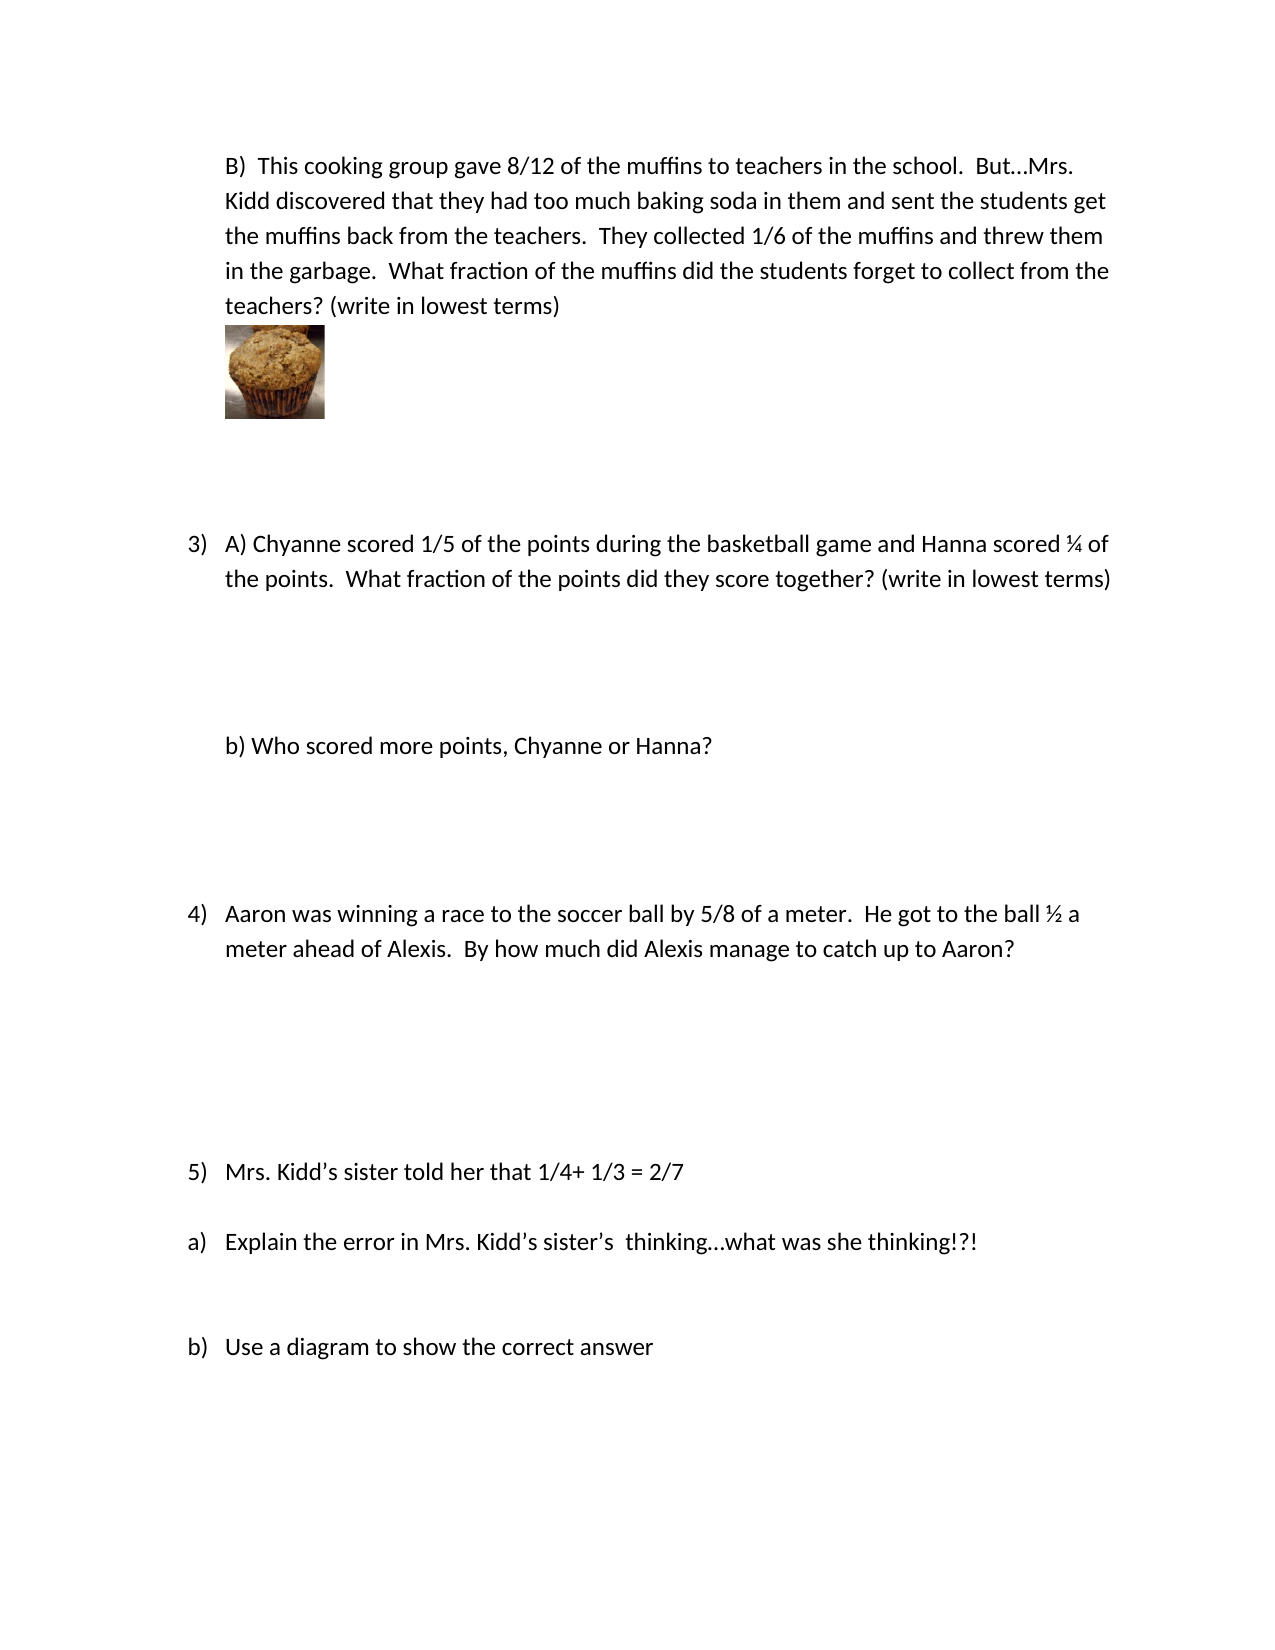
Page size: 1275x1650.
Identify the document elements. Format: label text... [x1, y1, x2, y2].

list Mrs. Kidd’s sister told her that 1/4+ 1/3 = 2/7 [187, 1156, 1125, 1187]
list Explain the error in Mrs. Kidd’s sister’s thinking…what was she thinking!?! [187, 1226, 1125, 1257]
list B) This cooking group gave 8/12 of the muffins to teachers in the school. But…Mrs. Kidd discovered that they had too much baking soda in them and sent the students get the muffins back from the teachers. They collected 1/6 of the muffins and threw them in the garbage. What fraction of the muffins did the students forget to collect from the teachers? (write in lowest terms) [225, 150, 1125, 321]
list A) Chyanne scored 1/5 of the points during the basketball game and Hanna scored ¼ of the points. What fraction of the points did they score together? (write in lowest terms) [187, 528, 1125, 593]
picture [225, 325, 325, 419]
list Aaron was winning a race to the soccer ball by 5/8 of a meter. He got to the ball ½ a meter ahead of Alexis. By how much did Alexis manage to catch up to Aaron? [187, 898, 1125, 963]
list Use a diagram to show the correct answer [187, 1331, 1125, 1362]
list b) Who scored more points, Chyanne or Hanna? [225, 730, 1125, 761]
